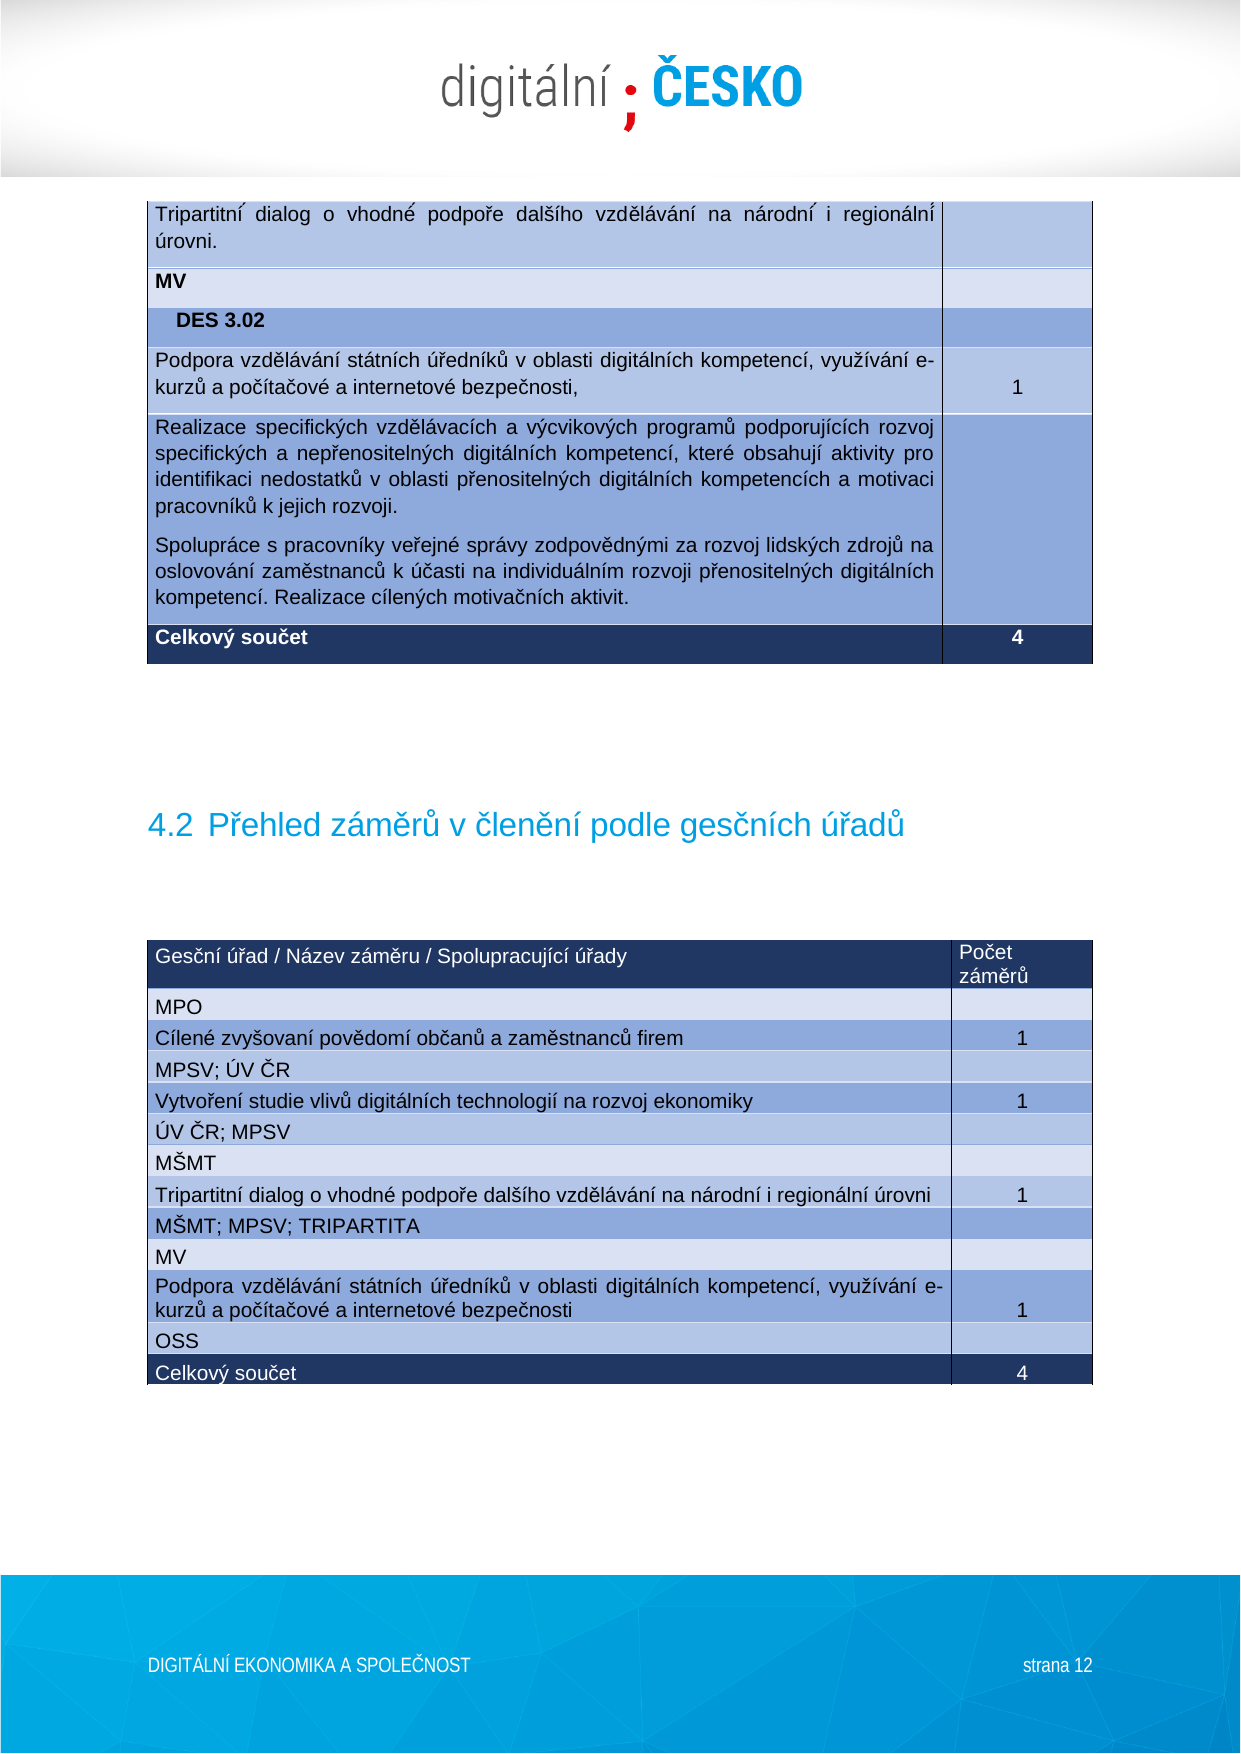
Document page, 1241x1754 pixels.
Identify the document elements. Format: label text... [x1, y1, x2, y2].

table_cell [952, 1145, 1092, 1175]
table_cell [943, 308, 1092, 347]
table_cell MŠMT [148, 1145, 951, 1175]
subtitle Přehled záměrů v členění podle gesčních úřadů [148, 805, 1093, 844]
table_cell [952, 1114, 1092, 1144]
table_cell 1 [952, 1020, 1092, 1050]
table_cell Cílené zvyšovaní povědomí občanů a zaměstnanců firem [148, 1020, 951, 1050]
table_cell MPO [148, 989, 951, 1019]
table_cell Podpora vzdělávání státních úředníků v oblasti digitálních kompetencí, využívání e-kurzů a počítačové a internetové bezpečnosti [148, 1270, 951, 1322]
table_header Počet záměrů [952, 940, 1092, 988]
table_cell [952, 989, 1092, 1019]
table_cell [943, 269, 1092, 307]
table_cell [943, 415, 1092, 624]
table_cell MŠMT; MPSV; TRIPARTITA [148, 1208, 951, 1238]
table_cell ÚV ČR; MPSV [148, 1114, 951, 1144]
table_cell 1 [952, 1083, 1092, 1113]
table_cell DES 3.02 [148, 308, 942, 347]
table_cell 4 [943, 625, 1092, 664]
table_cell Vytvoření studie vlivů digitálních technologií na rozvoj ekonomiky [148, 1083, 951, 1113]
table_cell Celkový součet [148, 625, 942, 664]
picture [0, 0, 1241, 177]
table_cell Podpora vzdělávání státních úředníků v oblasti digitálních kompetencí, využívání e-kurzů a počítačové a internetové bezpečnosti, [148, 348, 942, 413]
table_cell Tripartitní́ dialog o vhodné́ podpoře dalšího vzdělávání na národní́ i regionální́ úrovni. [148, 202, 942, 267]
table_cell [943, 202, 1092, 267]
table_cell 1 [952, 1176, 1092, 1206]
table_cell MPSV; ÚV ČR [148, 1051, 951, 1081]
table_cell [952, 1239, 1092, 1269]
table_cell Tripartitní dialog o vhodné podpoře dalšího vzdělávání na národní i regionální úrovni [148, 1176, 951, 1206]
table_cell MV [148, 269, 942, 307]
table_cell [952, 1051, 1092, 1081]
table_cell Realizace specifických vzdělávacích a výcvikových programů podporujících rozvoj specifických a nepřenositelných digitálních kompetencí, které obsahují aktivity pro identifikaci nedostatků v oblasti přenositelných digitálních kompetencích a motivaci pracovníků k jejich rozvoji. Spolupráce s pracovníky veřejné správy zodpovědnými za rozvoj lidských zdrojů na oslovování zaměstnanců k účasti na individuálním rozvoji přenositelných digitálních kompetencí. Realizace cílených motivačních aktivit. [148, 415, 942, 624]
table_cell 4 [952, 1354, 1092, 1384]
table_cell MV [148, 1239, 951, 1269]
table_cell [952, 1323, 1092, 1353]
table_header Gesční úřad / Název záměru / Spolupracující úřady [148, 940, 951, 988]
table_cell OSS [148, 1323, 951, 1353]
table_cell Celkový součet [148, 1354, 951, 1384]
table_cell 1 [952, 1270, 1092, 1322]
table_cell [952, 1208, 1092, 1238]
table_cell 1 [943, 348, 1092, 413]
